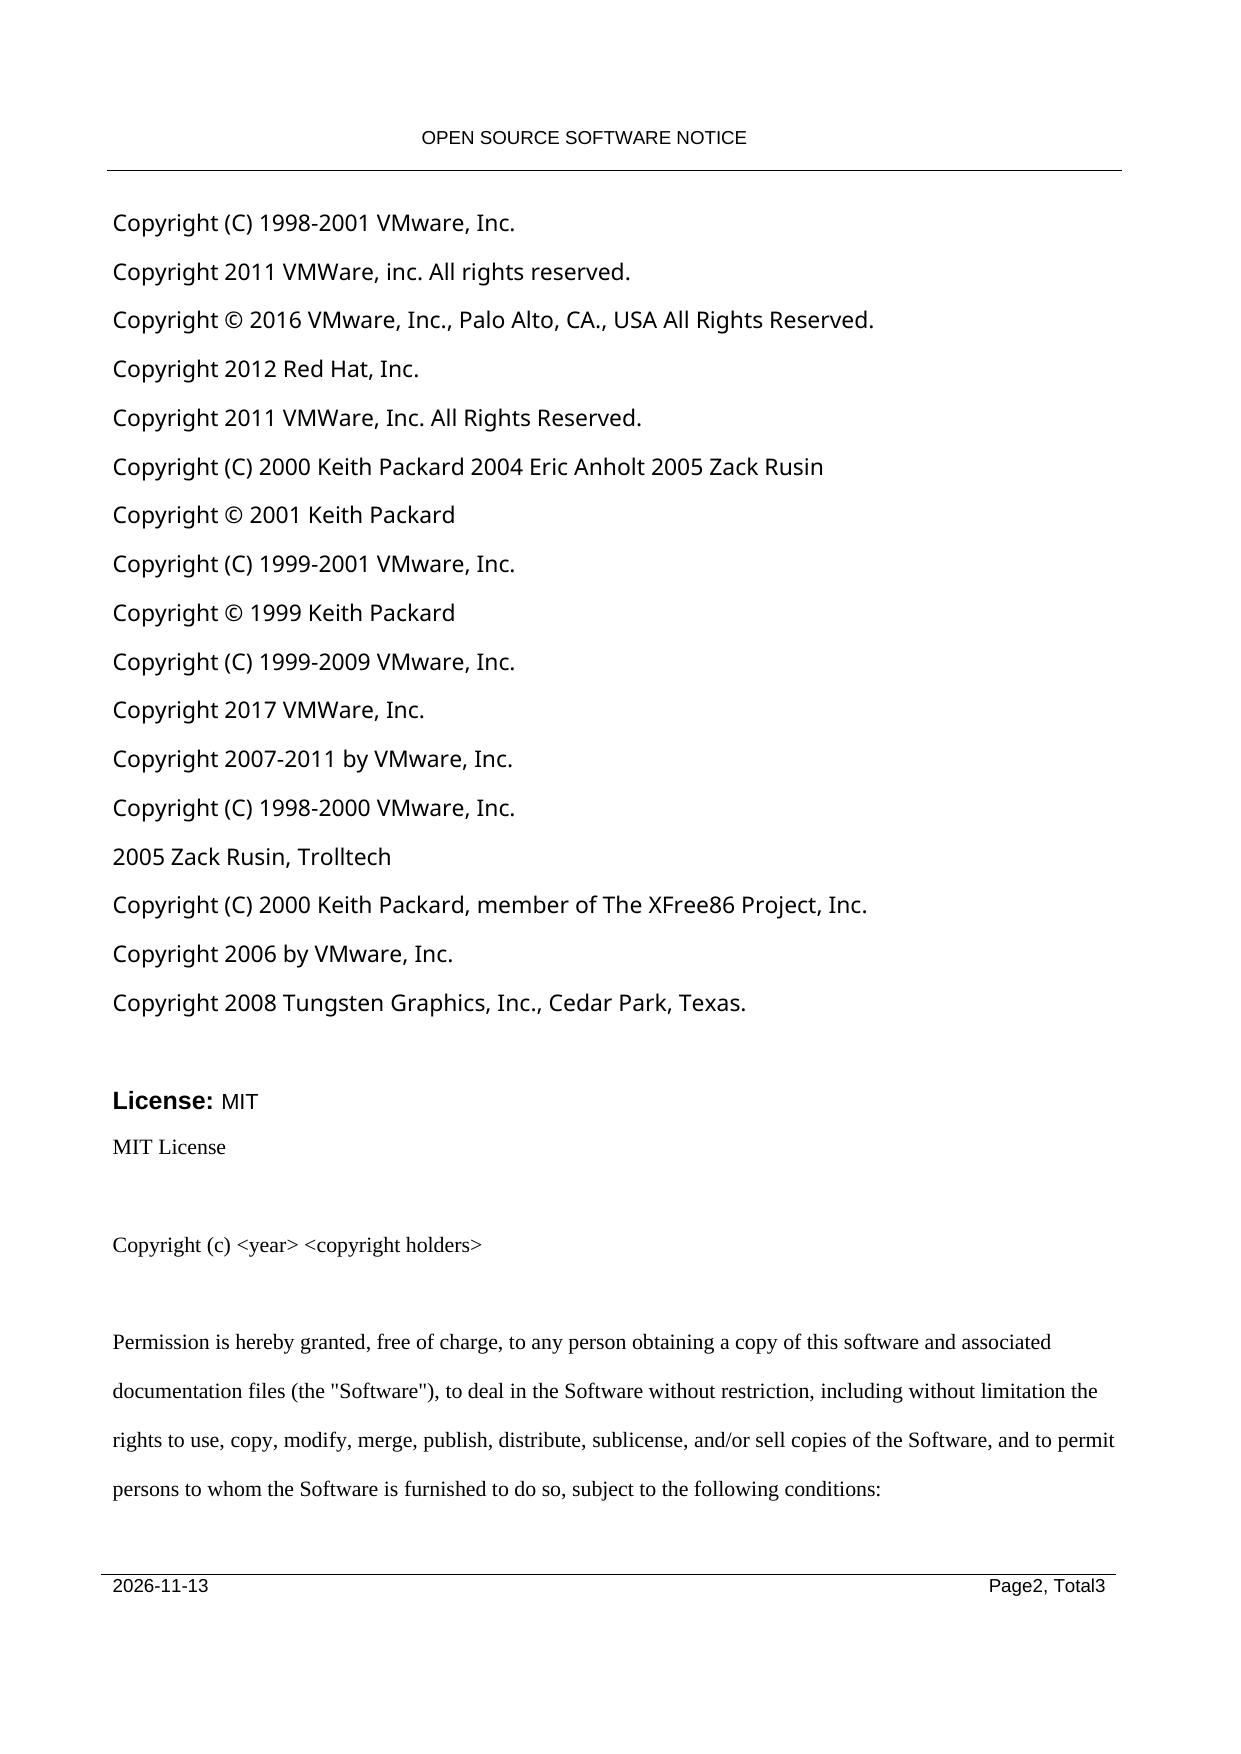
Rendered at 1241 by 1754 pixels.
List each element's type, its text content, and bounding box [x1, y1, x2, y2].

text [112, 1131, 1128, 1504]
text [112, 206, 1128, 1068]
text License: MIT [112, 1084, 1128, 1116]
